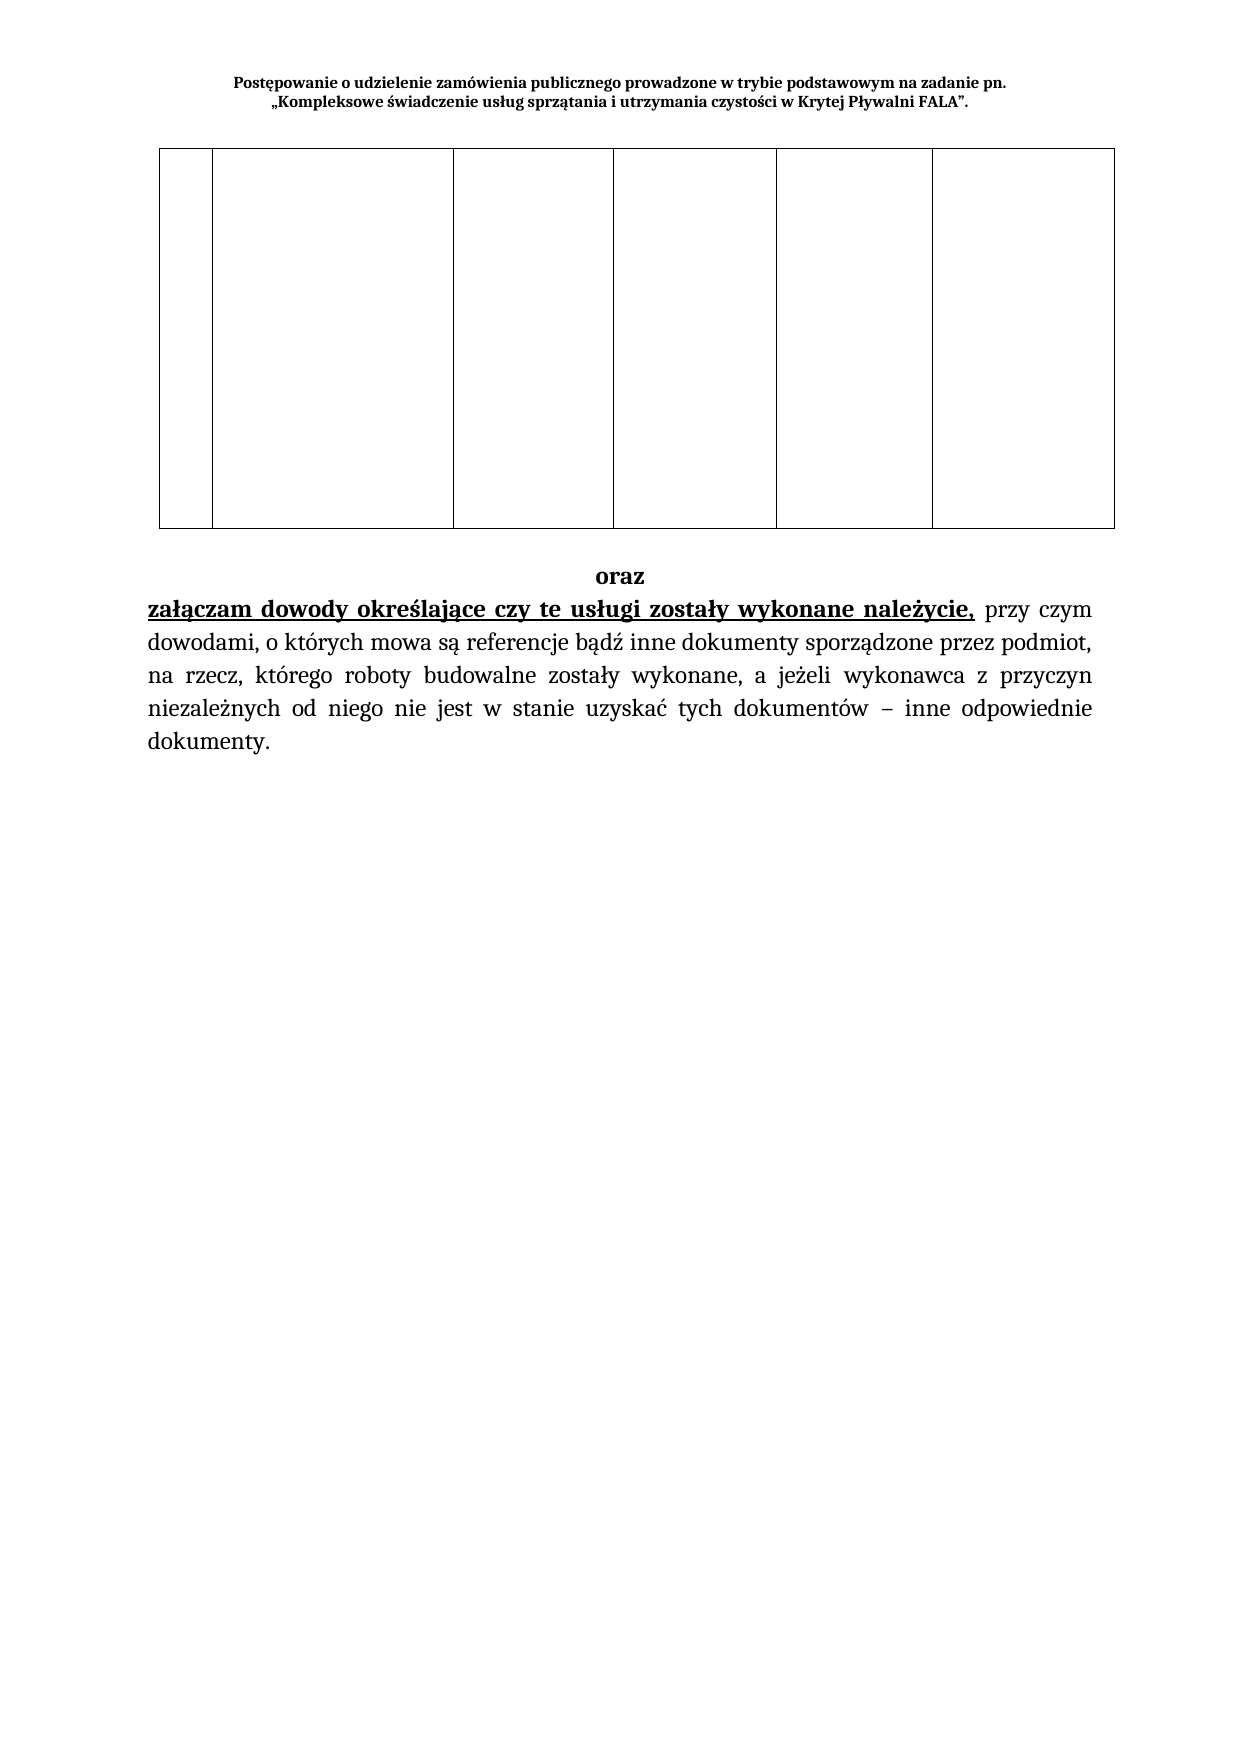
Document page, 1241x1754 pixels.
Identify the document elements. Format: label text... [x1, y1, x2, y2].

table_cell [614, 149, 776, 528]
table_cell [933, 149, 1114, 528]
text załączam dowody określające czy te usługi zostały wykonane należycie, przy czym dowodami, o których mowa są referencje bądź inne dokumenty sporządzone przez podmiot, na rzecz, którego roboty budowalne zostały wykonane, a jeżeli wykonawca z przyczyn niezależnych od niego nie jest w stanie uzyskać tych dokumentów – inne odpowiednie dokumenty. [148, 595, 1093, 756]
text oraz [148, 562, 1093, 591]
table_cell [213, 149, 453, 528]
table_cell [160, 149, 212, 528]
table_cell [777, 149, 932, 528]
table_cell [454, 149, 613, 528]
